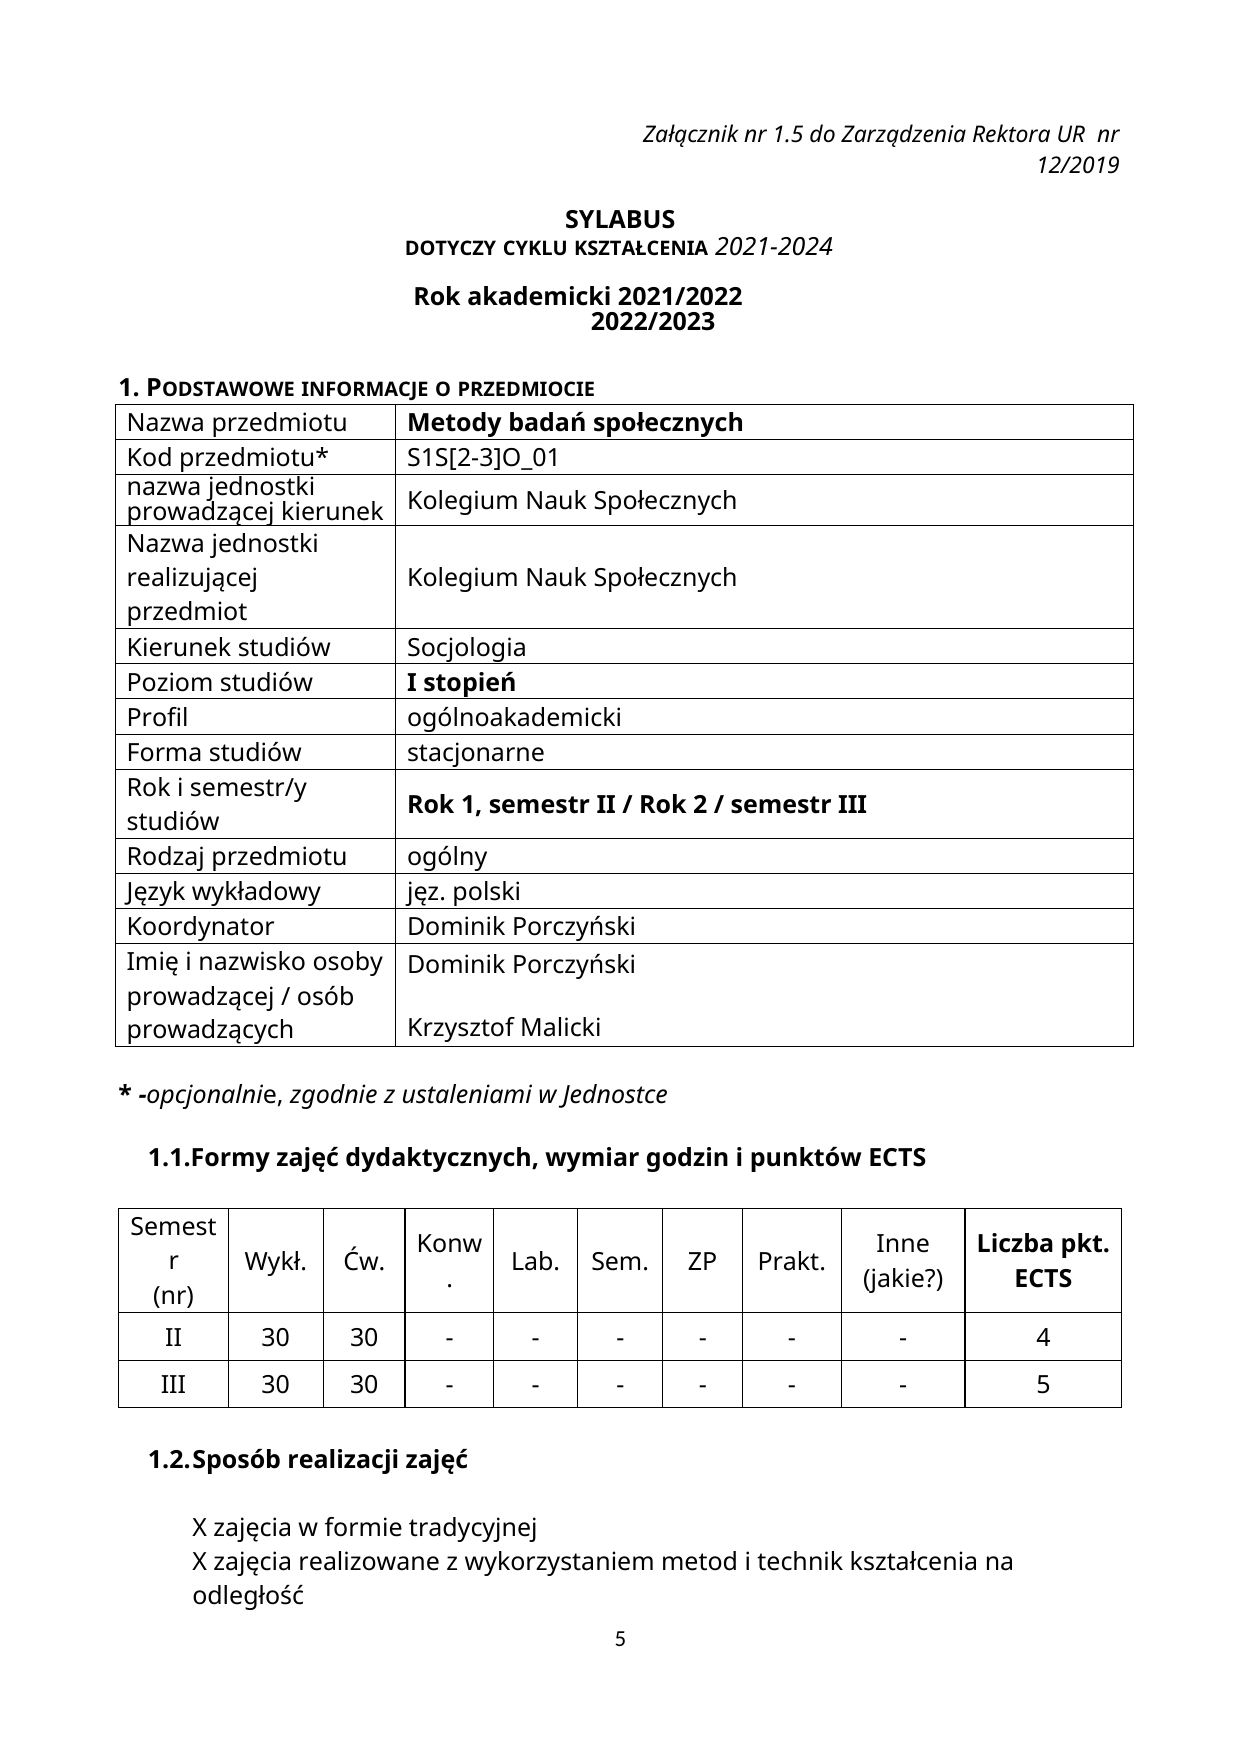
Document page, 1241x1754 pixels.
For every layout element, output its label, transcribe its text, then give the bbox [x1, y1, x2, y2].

table_cell - [663, 1313, 742, 1359]
table_cell - [494, 1313, 577, 1359]
table_cell nazwa jednostki prowadzącej kierunek [116, 475, 395, 525]
table_cell ogólnoakademicki [396, 699, 1133, 733]
table_header Liczba pkt. ECTS [966, 1209, 1121, 1312]
table_cell Kod przedmiotu* [116, 440, 395, 474]
table_header Prakt. [743, 1209, 841, 1312]
table_header Wykł. [229, 1209, 323, 1312]
table_header Nazwa przedmiotu [116, 405, 395, 439]
table_header Konw. [406, 1209, 493, 1312]
table_cell Język wykładowy [116, 874, 395, 908]
table_cell 4 [966, 1313, 1121, 1359]
table_cell Poziom studiów [116, 664, 395, 698]
table_cell Kierunek studiów [116, 629, 395, 663]
text 1.2. Sposób realizacji zajęć [148, 1442, 1122, 1476]
text X zajęcia w formie tradycyjnej [192, 1510, 1122, 1544]
table_cell 30 [324, 1313, 404, 1359]
table_cell - [578, 1313, 662, 1359]
table_cell Nazwa jednostki realizującej przedmiot [116, 526, 395, 628]
table_cell ogólny [396, 839, 1133, 873]
table_cell Dominik Porczyński [396, 909, 1133, 943]
table_header Inne (jakie?) [842, 1209, 964, 1312]
text * -opcjonalnie, zgodnie z ustaleniami w Jednostce [118, 1076, 1122, 1111]
table_cell - [494, 1361, 577, 1407]
table_header ZP [663, 1209, 742, 1312]
table_cell Socjologia [396, 629, 1133, 663]
table_cell Dominik Porczyński Krzysztof Malicki [396, 944, 1133, 1046]
table_cell - [842, 1361, 964, 1407]
table_cell - [663, 1361, 742, 1407]
table_cell 30 [229, 1313, 323, 1359]
table_cell Imię i nazwisko osoby prowadzącej / osób prowadzących [116, 944, 395, 1046]
text Rok akademicki 2021/2022 [118, 286, 1122, 311]
table_cell - [842, 1313, 964, 1359]
table_cell Rok 1, semestr II / Rok 2 / semestr III [396, 770, 1133, 838]
table_cell S1S[2-3]O_01 [396, 440, 1133, 474]
text 1.1.Formy zajęć dydaktycznych, wymiar godzin i punktów ECTS [148, 1140, 1122, 1174]
table_cell - [743, 1313, 841, 1359]
table_cell Kolegium Nauk Społecznych [396, 526, 1133, 628]
table_header Ćw. [324, 1209, 404, 1312]
table_header Sem. [578, 1209, 662, 1312]
table_cell I stopień [396, 664, 1133, 698]
table_cell - [743, 1361, 841, 1407]
table_cell - [578, 1361, 662, 1407]
table_cell 30 [229, 1361, 323, 1407]
table_cell Forma studiów [116, 735, 395, 768]
table_header Semestr (nr) [119, 1209, 228, 1312]
text SYLABUS [118, 201, 1122, 236]
table_cell III [119, 1361, 228, 1407]
text dotyczy cyklu kształcenia 2021-2024 [118, 236, 1122, 261]
table_cell Rodzaj przedmiotu [116, 839, 395, 873]
text Załącznik nr 1.5 do Zarządzenia Rektora UR nr 12/2019 [118, 118, 1122, 181]
table_cell II [119, 1313, 228, 1359]
text 1. Podstawowe informacje o przedmiocie [118, 369, 1122, 404]
table_cell - [406, 1313, 493, 1359]
table_cell stacjonarne [396, 735, 1133, 768]
table_cell jęz. polski [396, 874, 1133, 908]
table_cell Rok i semestr/y studiów [116, 770, 395, 838]
table_cell Kolegium Nauk Społecznych [396, 475, 1133, 525]
table_cell 5 [966, 1361, 1121, 1407]
table_cell - [406, 1361, 493, 1407]
table_cell Profil [116, 699, 395, 733]
table_cell 30 [324, 1361, 404, 1407]
table_header Lab. [494, 1209, 577, 1312]
table_cell Koordynator [116, 909, 395, 943]
table_header Metody badań społecznych [396, 405, 1133, 439]
text 2022/2023 [561, 311, 1122, 336]
text X zajęcia realizowane z wykorzystaniem metod i technik kształcenia na odległość [192, 1544, 1122, 1612]
